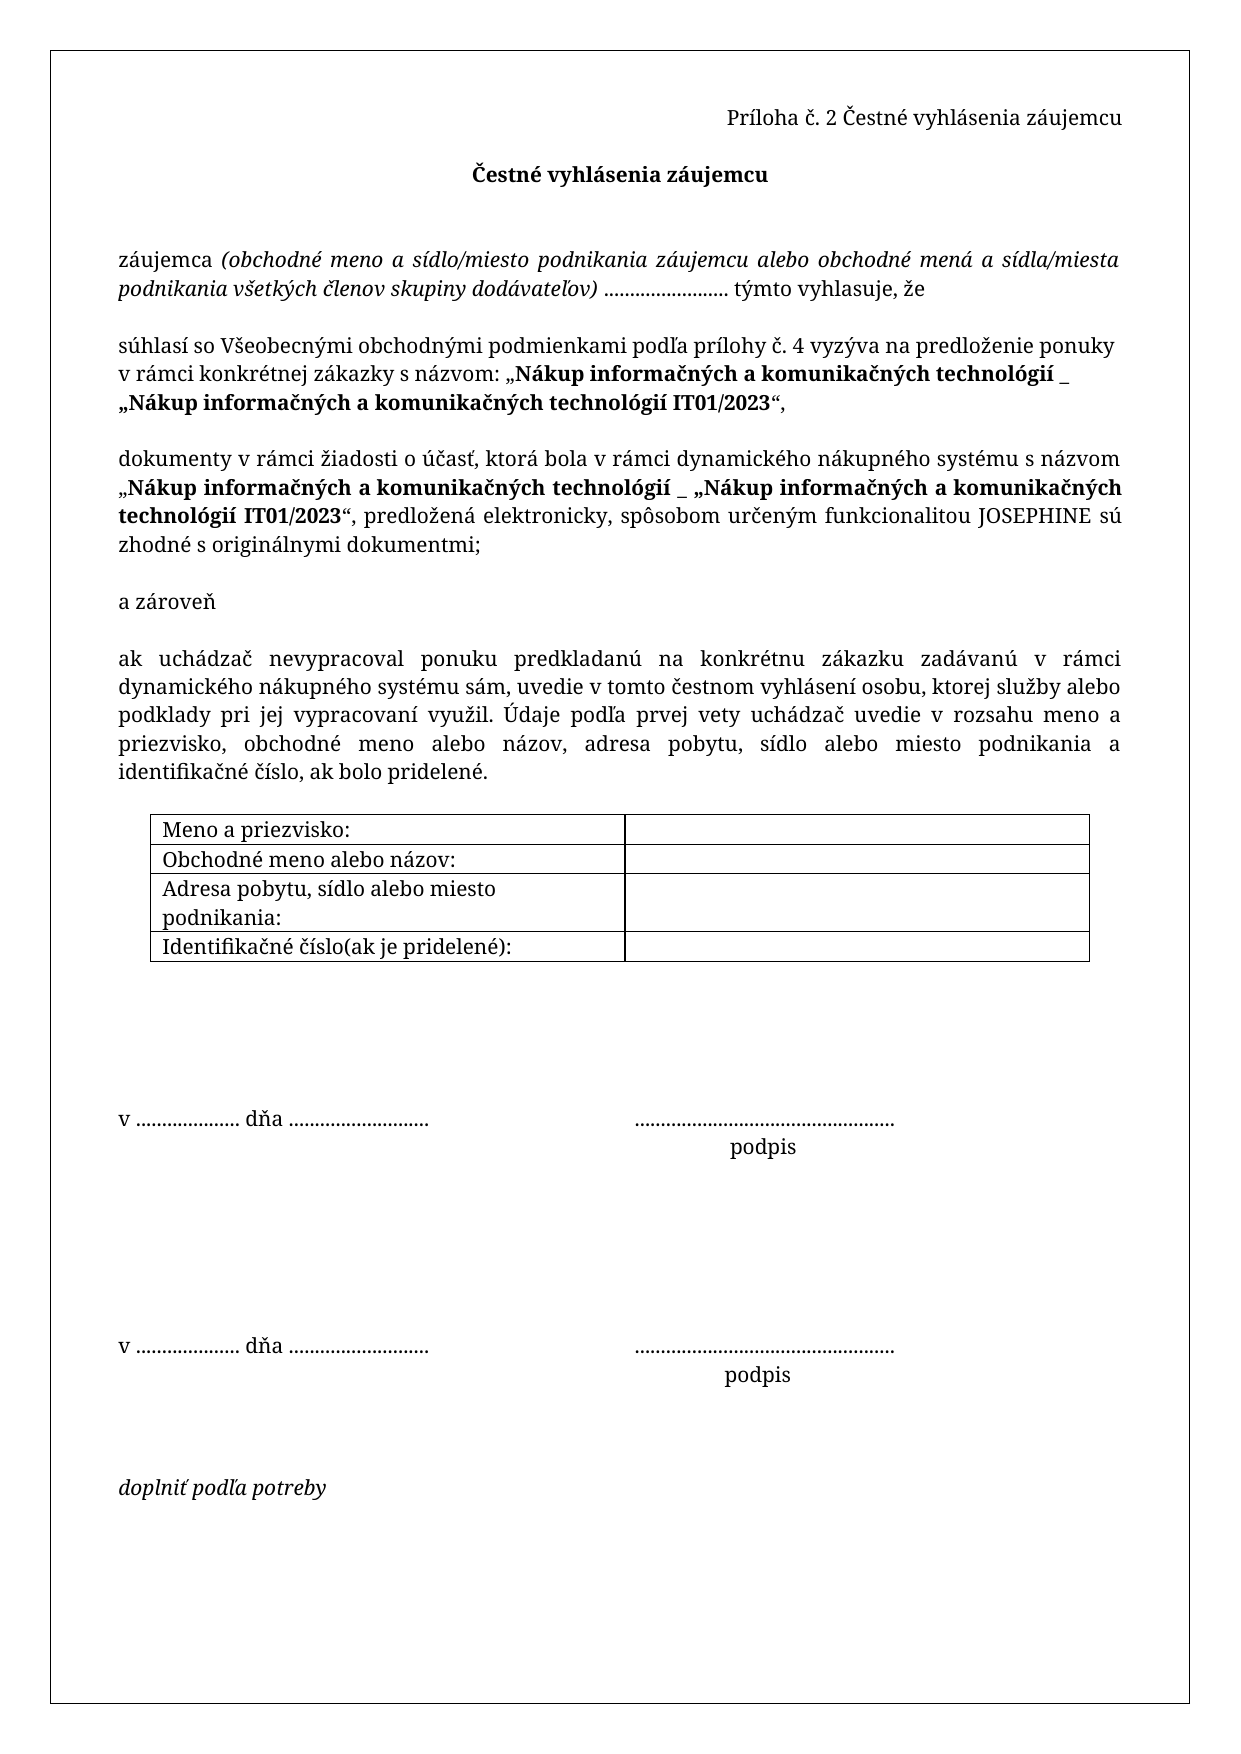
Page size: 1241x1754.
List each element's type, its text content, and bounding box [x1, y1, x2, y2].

table_cell [626, 932, 1089, 961]
text podpis [118, 1360, 1122, 1388]
text ak uchádzač nevypracoval ponuku predkladanú na konkrétnu zákazku zadávanú v rámci dynamického nákupného systému sám, uvedie v tomto čestnom vyhlásení osobu, ktorej služby alebo podklady pri jej vypracovaní využil. Údaje podľa prvej vety uchádzač uvedie v rozsahu meno a priezvisko, obchodné meno alebo názov, adresa pobytu, sídlo alebo miesto podnikania a identifikačné číslo, ak bolo pridelené. [118, 644, 1122, 786]
table_cell [626, 874, 1089, 931]
text a zároveň [118, 587, 1122, 615]
table_cell [626, 845, 1089, 873]
text záujemca (obchodné meno a sídlo/miesto podnikania záujemcu alebo obchodné mená a sídla/miesta podnikania všetkých členov skupiny dodávateľov) ........................ týmto vyhlasuje, že [118, 246, 1122, 302]
text súhlasí so Všeobecnými obchodnými podmienkami podľa prílohy č. 4 vyzýva na predloženie ponuky v rámci konkrétnej zákazky s názvom: „Nákup informačných a komunikačných technológií _ „Nákup informačných a komunikačných technológií IT01/2023“, [118, 331, 1122, 416]
text v .................... dňa ........................... .................................................. [118, 1331, 1122, 1360]
text Príloha č. 2 Čestné vyhlásenia záujemcu [118, 103, 1122, 132]
table_header [626, 815, 1089, 844]
text podpis [118, 1132, 1122, 1161]
text dokumenty v rámci žiadosti o účasť, ktorá bola v rámci dynamického nákupného systému s názvom „Nákup informačných a komunikačných technológií _ „Nákup informačných a komunikačných technológií IT01/2023“, predložená elektronicky, spôsobom určeným funkcionalitou JOSEPHINE sú zhodné s originálnymi dokumentmi; [118, 444, 1122, 558]
text Čestné vyhlásenia záujemcu [118, 160, 1122, 189]
text v .................... dňa ........................... .................................................. [118, 1104, 1122, 1132]
table_header Meno a priezvisko: [151, 815, 624, 844]
text doplniť podľa potreby [118, 1473, 1122, 1502]
table_cell Adresa pobytu, sídlo alebo miesto podnikania: [151, 874, 624, 931]
table_cell Identifikačné číslo(ak je pridelené): [151, 932, 624, 961]
table_cell Obchodné meno alebo názov: [151, 845, 624, 873]
